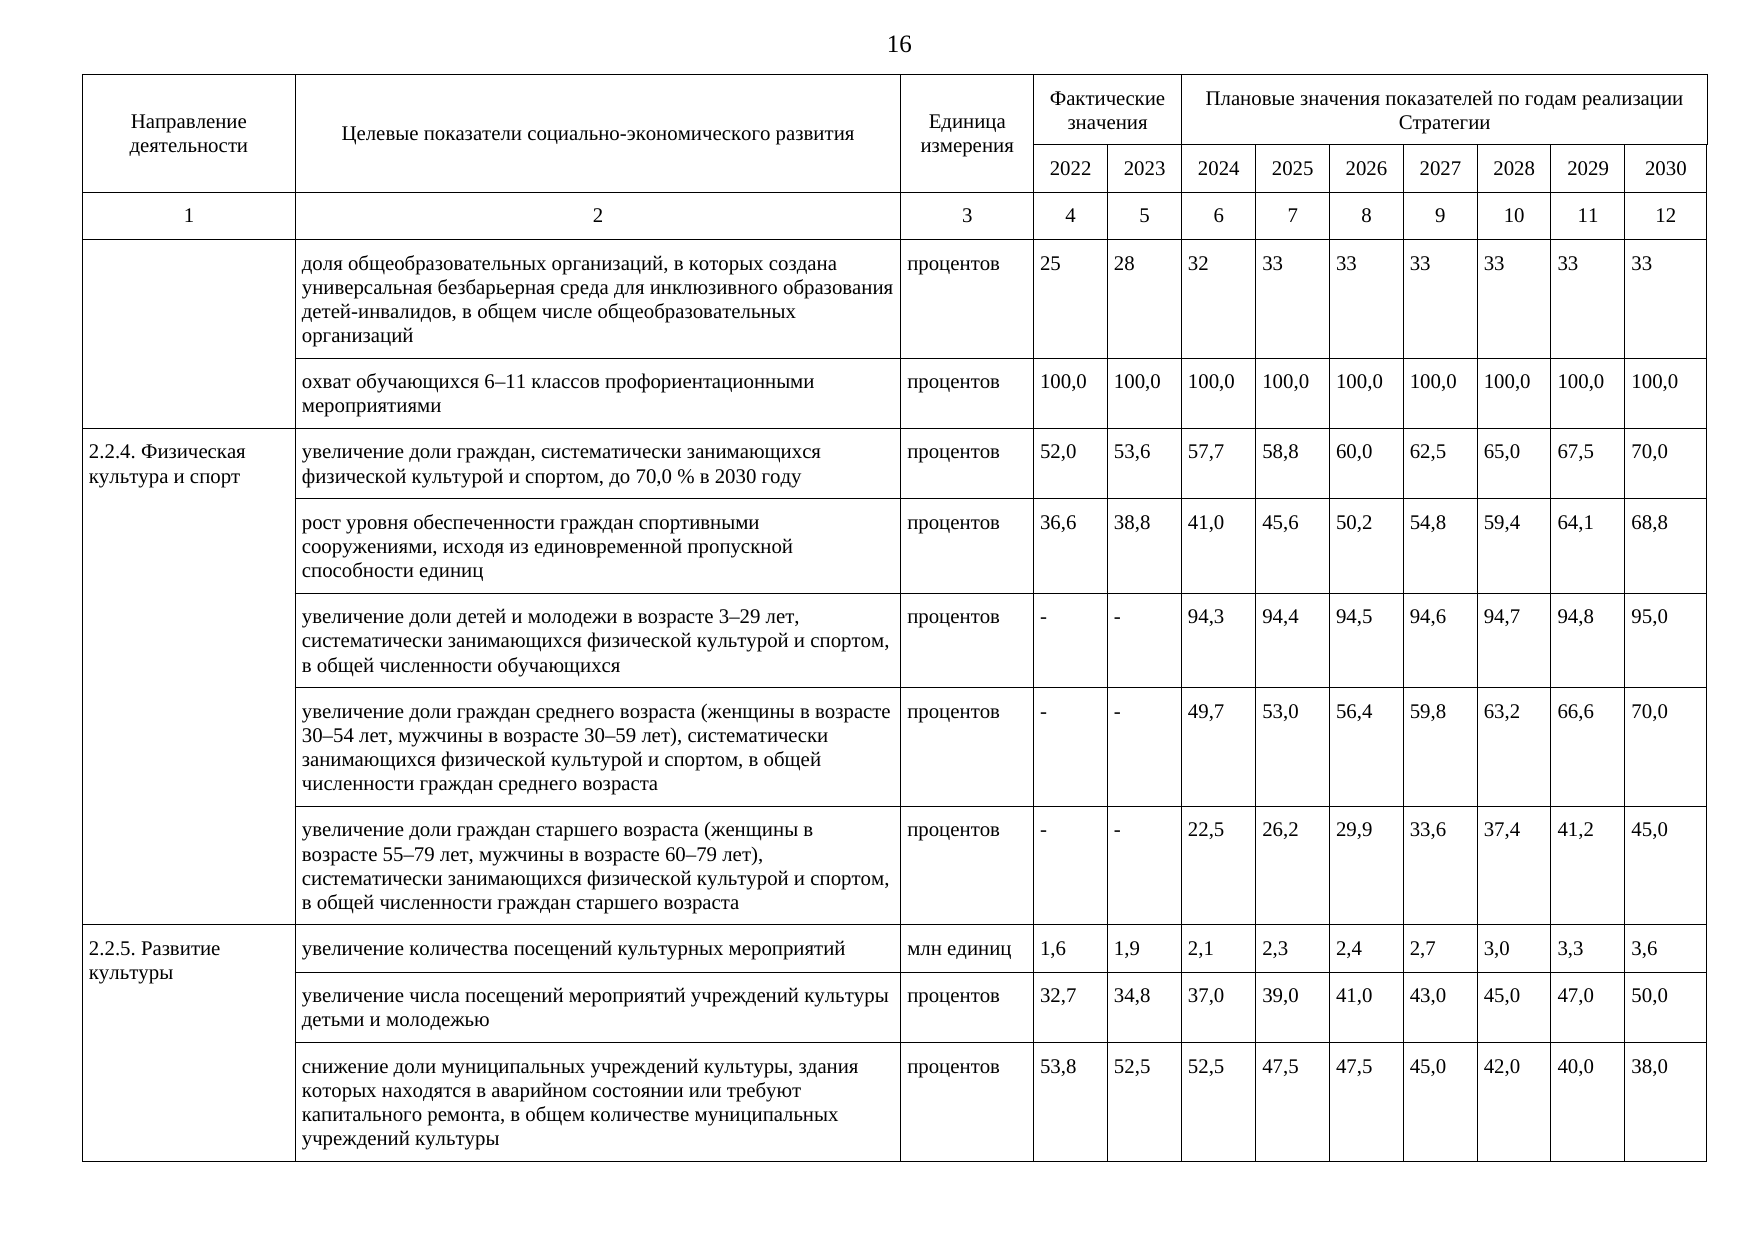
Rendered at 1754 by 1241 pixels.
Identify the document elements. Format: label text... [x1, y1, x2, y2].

table_cell процентов [901, 240, 1033, 357]
table_cell 2026 [1330, 145, 1403, 192]
table_cell 100,0 [1625, 359, 1706, 428]
table_cell млн единиц [901, 925, 1033, 972]
table_cell 4 [1034, 193, 1107, 239]
table_cell 2,4 [1330, 925, 1403, 972]
table_cell 41,2 [1551, 807, 1624, 924]
table_cell 26,2 [1256, 807, 1329, 924]
table_cell увеличение количества посещений культурных мероприятий [296, 925, 900, 972]
table_cell 59,8 [1404, 688, 1477, 806]
table_cell процентов [901, 1043, 1033, 1161]
table_cell 22,5 [1182, 807, 1255, 924]
table_cell 43,0 [1404, 973, 1477, 1042]
table_cell увеличение доли граждан, систематически занимающихся физической культурой и спортом, до 70,0 % в 2030 году [296, 429, 900, 498]
table_cell 36,6 [1034, 499, 1107, 593]
table_cell 50,0 [1625, 973, 1706, 1042]
table_cell 47,0 [1551, 973, 1624, 1042]
table_cell 53,8 [1034, 1043, 1107, 1161]
table_cell 2.2.4. Физическая культура и спорт [83, 429, 295, 924]
table_cell 7 [1256, 193, 1329, 239]
table_cell 2029 [1551, 145, 1624, 192]
table_cell 53,0 [1256, 688, 1329, 806]
table_cell 5 [1108, 193, 1181, 239]
table_cell 37,4 [1478, 807, 1550, 924]
table_cell 52,5 [1182, 1043, 1255, 1161]
table_cell увеличение доли граждан среднего возраста (женщины в возрасте 30–54 лет, мужчины в возрасте 30–59 лет), систематически занимающихся физической культурой и спортом, в общей численности граждан среднего возраста [296, 688, 900, 806]
table_cell 56,4 [1330, 688, 1403, 806]
table_cell 50,2 [1330, 499, 1403, 593]
table_cell 100,0 [1551, 359, 1624, 428]
table_cell 94,7 [1478, 594, 1550, 687]
table_cell 2028 [1478, 145, 1550, 192]
table_cell 1,9 [1108, 925, 1181, 972]
table_cell 3,0 [1478, 925, 1550, 972]
table_cell 53,6 [1108, 429, 1181, 498]
table_cell 2,3 [1256, 925, 1329, 972]
table_header Целевые показатели социально-экономического развития [296, 75, 900, 192]
table_cell 94,5 [1330, 594, 1403, 687]
table_cell 33 [1551, 240, 1624, 357]
table_cell 3,3 [1551, 925, 1624, 972]
table_header Плановые значения показателей по годам реализации Стратегии [1182, 75, 1707, 144]
table_cell 33 [1478, 240, 1550, 357]
table_cell 70,0 [1625, 429, 1706, 498]
table_cell 45,6 [1256, 499, 1329, 593]
table_cell 94,3 [1182, 594, 1255, 687]
table_cell 65,0 [1478, 429, 1550, 498]
table_cell снижение доли муниципальных учреждений культуры, здания которых находятся в аварийном состоянии или требуют капитального ремонта, в общем количестве муниципальных учреждений культуры [296, 1043, 900, 1161]
table_cell 33 [1404, 240, 1477, 357]
table_cell 29,9 [1330, 807, 1403, 924]
table_cell 94,6 [1404, 594, 1477, 687]
table_cell 38,0 [1625, 1043, 1706, 1161]
table_cell процентов [901, 807, 1033, 924]
table_cell доля общеобразовательных организаций, в которых создана универсальная безбарьерная среда для инклюзивного образования детей-инвалидов, в общем числе общеобразовательных организаций [296, 240, 900, 357]
table_cell 33 [1330, 240, 1403, 357]
table_cell 6 [1182, 193, 1255, 239]
table_cell 39,0 [1256, 973, 1329, 1042]
table_cell процентов [901, 973, 1033, 1042]
table_cell увеличение доли граждан старшего возраста (женщины в возрасте 55–79 лет, мужчины в возрасте 60–79 лет), систематически занимающихся физической культурой и спортом, в общей численности граждан старшего возраста [296, 807, 900, 924]
table_cell 100,0 [1108, 359, 1181, 428]
table_cell 59,4 [1478, 499, 1550, 593]
table_cell 45,0 [1625, 807, 1706, 924]
table_cell 2022 [1034, 145, 1107, 192]
table_cell рост уровня обеспеченности граждан спортивными сооружениями, исходя из единовременной пропускной способности единиц [296, 499, 900, 593]
table_cell увеличение доли детей и молодежи в возрасте 3–29 лет, систематически занимающихся физической культурой и спортом, в общей численности обучающихся [296, 594, 900, 687]
table_cell процентов [901, 499, 1033, 593]
table_cell 41,0 [1330, 973, 1403, 1042]
table_cell 100,0 [1182, 359, 1255, 428]
table_cell - [1108, 594, 1181, 687]
table_cell 25 [1034, 240, 1107, 357]
table_cell 67,5 [1551, 429, 1624, 498]
table_cell 34,8 [1108, 973, 1181, 1042]
table_cell 63,2 [1478, 688, 1550, 806]
table_cell 2,1 [1182, 925, 1255, 972]
table_cell 100,0 [1478, 359, 1550, 428]
table_cell 70,0 [1625, 688, 1706, 806]
table_cell 54,8 [1404, 499, 1477, 593]
table_cell процентов [901, 688, 1033, 806]
table_cell 9 [1404, 193, 1477, 239]
table_cell 45,0 [1404, 1043, 1477, 1161]
table_cell 94,4 [1256, 594, 1329, 687]
table_cell охват обучающихся 6–11 классов профориентационными мероприятиями [296, 359, 900, 428]
table_cell 2023 [1108, 145, 1181, 192]
table_cell 45,0 [1478, 973, 1550, 1042]
table_cell 12 [1625, 193, 1706, 239]
table_cell 2.2.5. Развитие культуры [83, 925, 295, 1161]
table_cell 100,0 [1330, 359, 1403, 428]
table_cell 2030 [1625, 145, 1706, 192]
table_cell 11 [1551, 193, 1624, 239]
table_cell 95,0 [1625, 594, 1706, 687]
table_cell процентов [901, 359, 1033, 428]
table_cell 62,5 [1404, 429, 1477, 498]
table_cell 68,8 [1625, 499, 1706, 593]
table_cell 37,0 [1182, 973, 1255, 1042]
table_cell 57,7 [1182, 429, 1255, 498]
table_cell 52,5 [1108, 1043, 1181, 1161]
table_cell 58,8 [1256, 429, 1329, 498]
table_cell 49,7 [1182, 688, 1255, 806]
table_header Фактические значения [1034, 75, 1181, 144]
table_cell 66,6 [1551, 688, 1624, 806]
table_cell 38,8 [1108, 499, 1181, 593]
table_cell 100,0 [1256, 359, 1329, 428]
table_cell 47,5 [1330, 1043, 1403, 1161]
table_header Единица измерения [901, 75, 1033, 192]
table_cell 2,7 [1404, 925, 1477, 972]
table_cell 8 [1330, 193, 1403, 239]
table_cell 33,6 [1404, 807, 1477, 924]
table_cell 47,5 [1256, 1043, 1329, 1161]
table_cell 100,0 [1404, 359, 1477, 428]
table_cell 2 [296, 193, 900, 239]
table_cell 60,0 [1330, 429, 1403, 498]
table_cell 28 [1108, 240, 1181, 357]
table_cell 41,0 [1182, 499, 1255, 593]
table_cell 40,0 [1551, 1043, 1624, 1161]
table_cell увеличение числа посещений мероприятий учреждений культуры детьми и молодежью [296, 973, 900, 1042]
table_cell - [1034, 594, 1107, 687]
table_cell - [1108, 688, 1181, 806]
table_cell 2027 [1404, 145, 1477, 192]
table_cell 2024 [1182, 145, 1255, 192]
table_cell - [1034, 807, 1107, 924]
table_cell процентов [901, 429, 1033, 498]
table_cell 52,0 [1034, 429, 1107, 498]
table_cell 3,6 [1625, 925, 1706, 972]
table_cell 2025 [1256, 145, 1329, 192]
table_cell процентов [901, 594, 1033, 687]
table_cell 64,1 [1551, 499, 1624, 593]
table_cell 100,0 [1034, 359, 1107, 428]
table_cell 1,6 [1034, 925, 1107, 972]
table_cell 3 [901, 193, 1033, 239]
table_cell 32 [1182, 240, 1255, 357]
table_cell - [1034, 688, 1107, 806]
table_cell 33 [1625, 240, 1706, 357]
table_cell 1 [83, 193, 295, 239]
table_header Направление деятельности [83, 75, 295, 192]
table_cell 10 [1478, 193, 1550, 239]
table_cell 94,8 [1551, 594, 1624, 687]
table_cell - [1108, 807, 1181, 924]
table_cell 32,7 [1034, 973, 1107, 1042]
table_cell 42,0 [1478, 1043, 1550, 1161]
table_cell 33 [1256, 240, 1329, 357]
